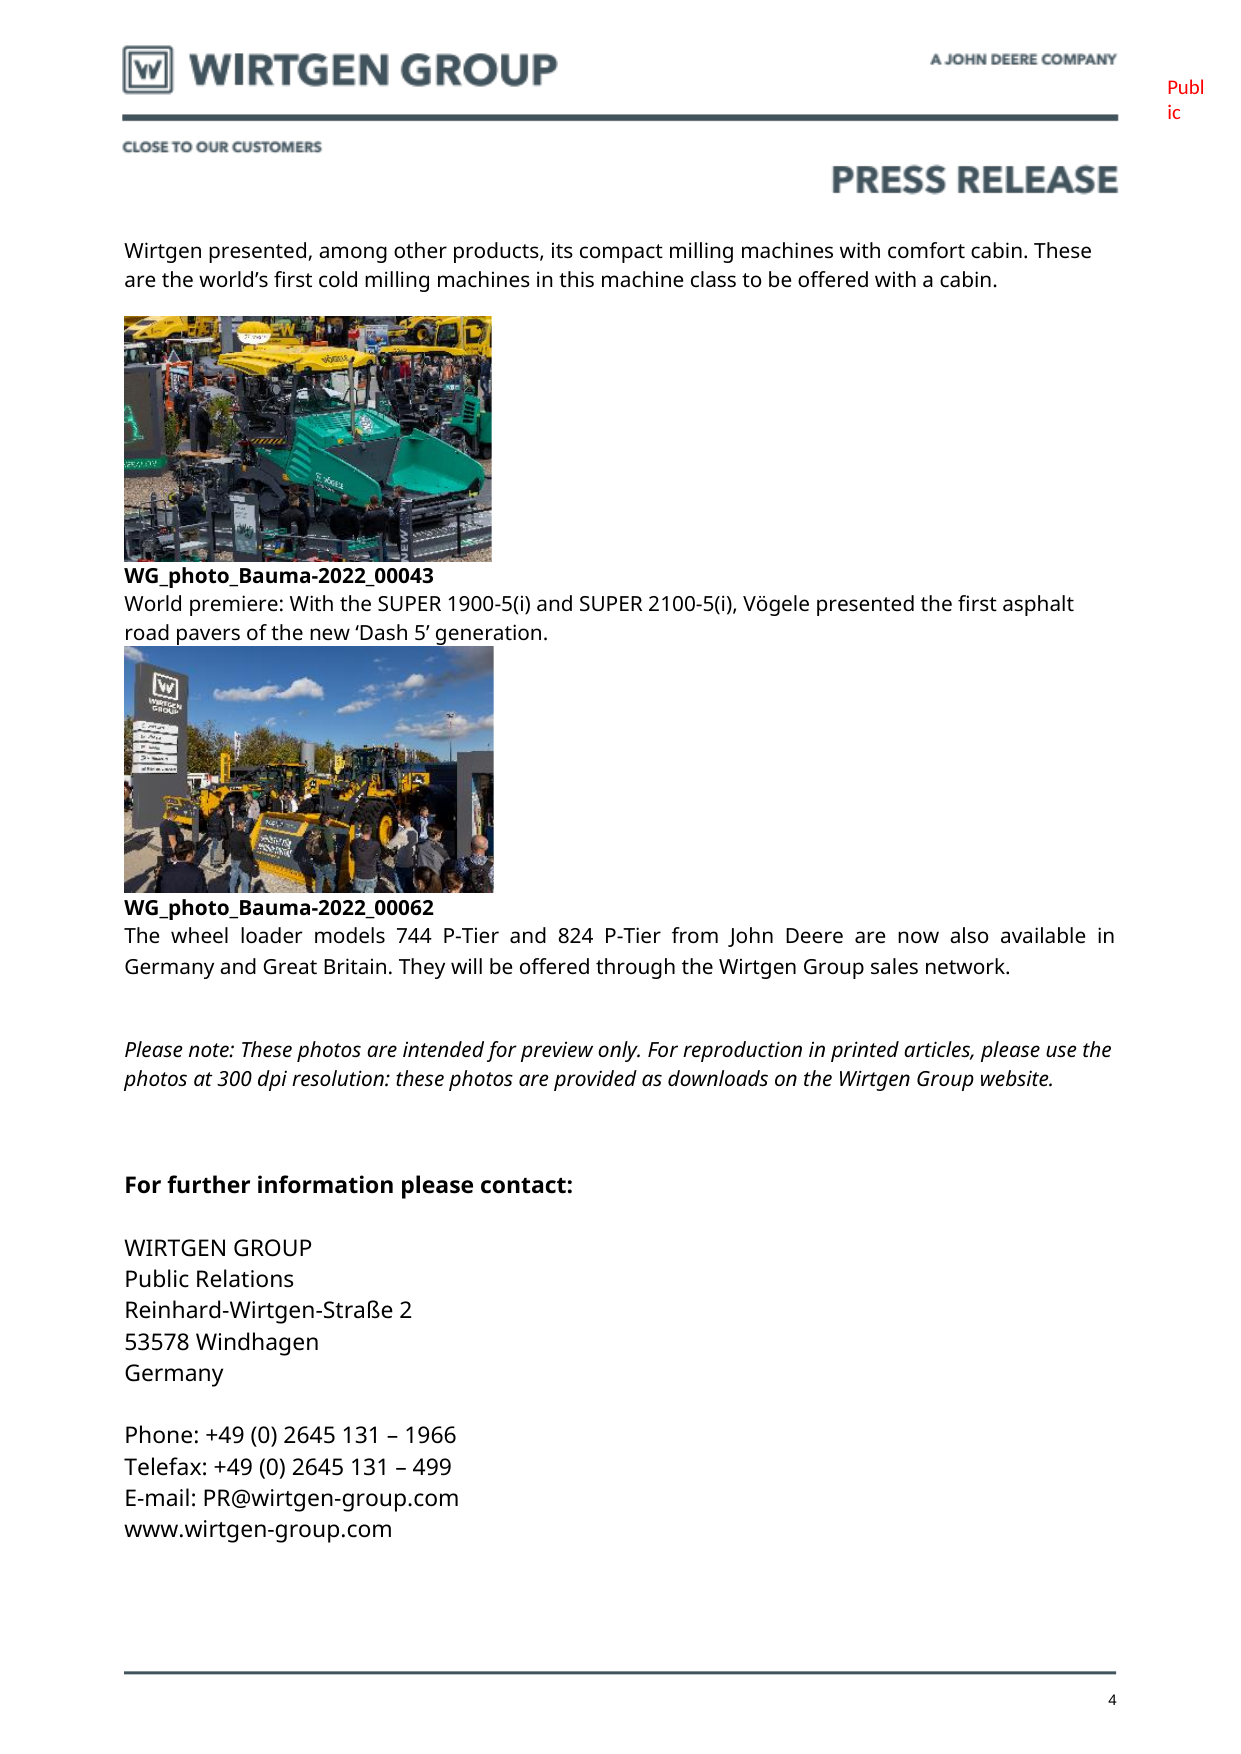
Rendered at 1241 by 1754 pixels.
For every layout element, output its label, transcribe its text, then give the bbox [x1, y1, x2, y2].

text Please note: These photos are intended for preview only. For reproduction in printed articles, please use the photos at 300 dpi resolution: these photos are provided as downloads on the Wirtgen Group website. [124, 1035, 1116, 1092]
text Germany [124, 1357, 1116, 1388]
text Telefax: +49 (0) 2645 131 – 499 [124, 1450, 1116, 1482]
text World premiere: With the SUPER 1900-5(i) and SUPER 2100-5(i), Vögele presented the first asphalt road pavers of the new ‘Dash 5’ generation. [124, 589, 1116, 646]
text Wirtgen presented, among other products, its compact milling machines with comfort cabin. These are the world’s first cold milling machines in this machine class to be offered with a cabin. [124, 236, 1116, 293]
picture [124, 316, 492, 562]
text Phone: +49 (0) 2645 131 – 1966 [124, 1419, 1116, 1450]
text 53578 Windhagen [124, 1325, 1116, 1357]
text The wheel loader models 744 P-Tier and 824 P-Tier from John Deere are now also available in Germany and Great Britain. They will be offered through the Wirtgen Group sales network. [124, 921, 1116, 981]
picture [124, 646, 494, 893]
text Reinhard-Wirtgen-Straße 2 [124, 1294, 1116, 1325]
text For further information please contact: [124, 1169, 1116, 1200]
text www.wirtgen-group.com [124, 1513, 1116, 1544]
text WIRTGEN GROUP [124, 1232, 1116, 1263]
text Public Relations [124, 1263, 1116, 1294]
text E-mail: PR@wirtgen-group.comPR@wirtgen-group.com [124, 1482, 1116, 1513]
